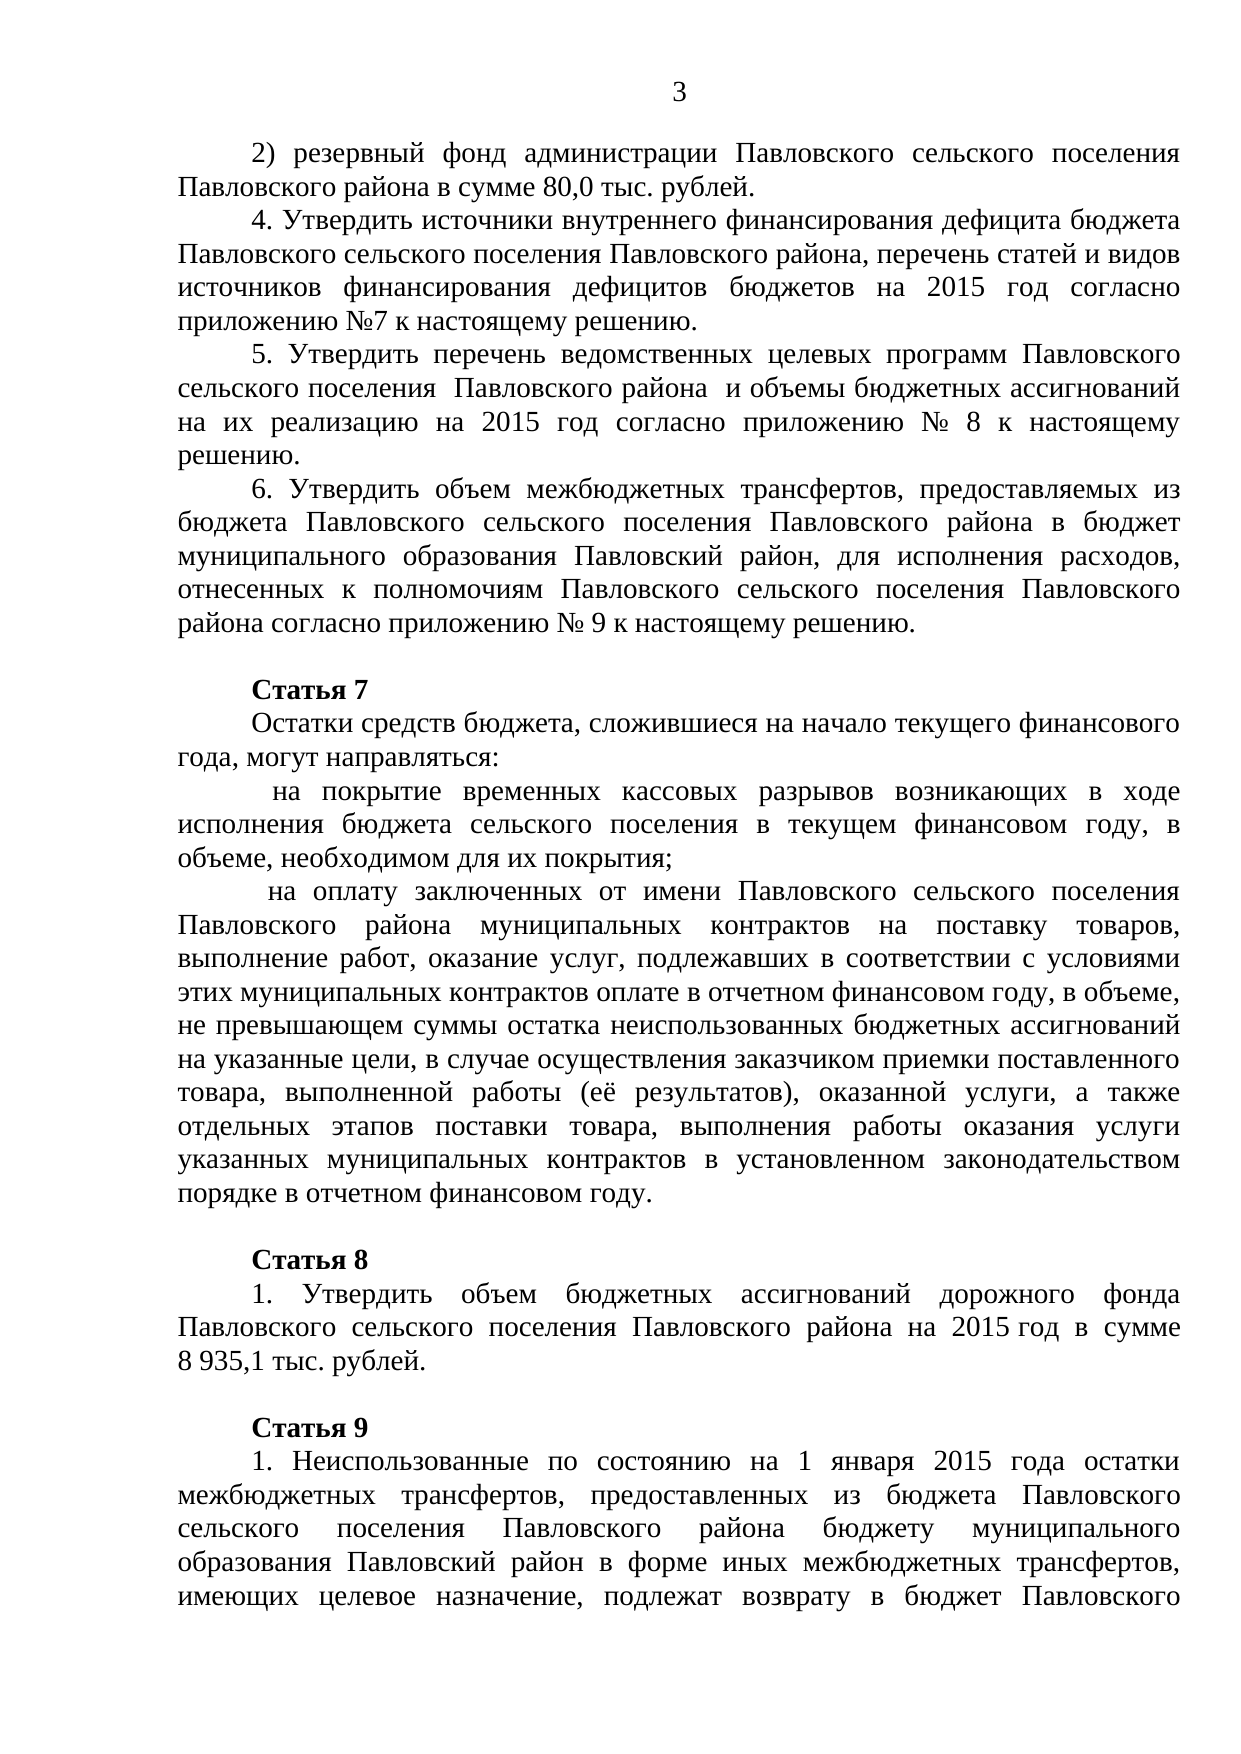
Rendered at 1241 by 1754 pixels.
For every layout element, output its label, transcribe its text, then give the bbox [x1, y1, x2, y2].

text 6. Утвердить объем межбюджетных трансфертов, предоставляемых из бюджета Павловского сельского поселения Павловского района в бюджет муниципального образования Павловский район, для исполнения расходов, отнесенных к полномочиям Павловского сельского поселения Павловского района согласно приложению № 9 к настоящему решению. [177, 471, 1181, 638]
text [177, 1443, 1181, 1611]
text на оплату заключенных от имени Павловского сельского поселения Павловского района муниципальных контрактов на поставку товаров, выполнение работ, оказание услуг, подлежавших в соответствии с условиями этих муниципальных контрактов оплате в отчетном финансовом году, в объеме, не превышающем суммы остатка неиспользованных бюджетных ассигнований на указанные цели, в случае осуществления заказчиком приемки поставленного товара, выполненной работы (её результатов), оказанной услуги, а также отдельных этапов поставки товара, выполнения работы оказания услуги указанных муниципальных контрактов в установленном законодательством порядке в отчетном финансовом году. [177, 873, 1181, 1209]
text Статья 7 [177, 672, 1181, 706]
text Статья 8 [177, 1242, 1181, 1276]
text 2) резервный фонд администрации Павловского сельского поселения Павловского района в сумме 80,0 тыс. рублей. [177, 135, 1181, 202]
text Статья 9 [177, 1410, 1181, 1443]
text 5. Утвердить перечень ведомственных целевых программ Павловского сельского поселения Павловского района и объемы бюджетных ассигнований на их реализацию на 2015 год согласно приложению № 8 к настоящему решению. [177, 337, 1181, 471]
text 1. Утвердить объем бюджетных ассигнований дорожного фонда Павловского сельского поселения Павловского района на 2015 год в сумме 8 935,1 тыс. рублей. [177, 1276, 1181, 1376]
text Остатки средств бюджета, сложившиеся на начало текущего финансового года, могут направляться: [177, 706, 1181, 773]
text на покрытие временных кассовых разрывов возникающих в ходе исполнения бюджета сельского поселения в текущем финансовом году, в объеме, необходимом для их покрытия; [177, 773, 1181, 873]
text 4. Утвердить источники внутреннего финансирования дефицита бюджета Павловского сельского поселения Павловского района, перечень статей и видов источников финансирования дефицитов бюджетов на 2015 год согласно приложению №7 к настоящему решению. [177, 202, 1181, 337]
